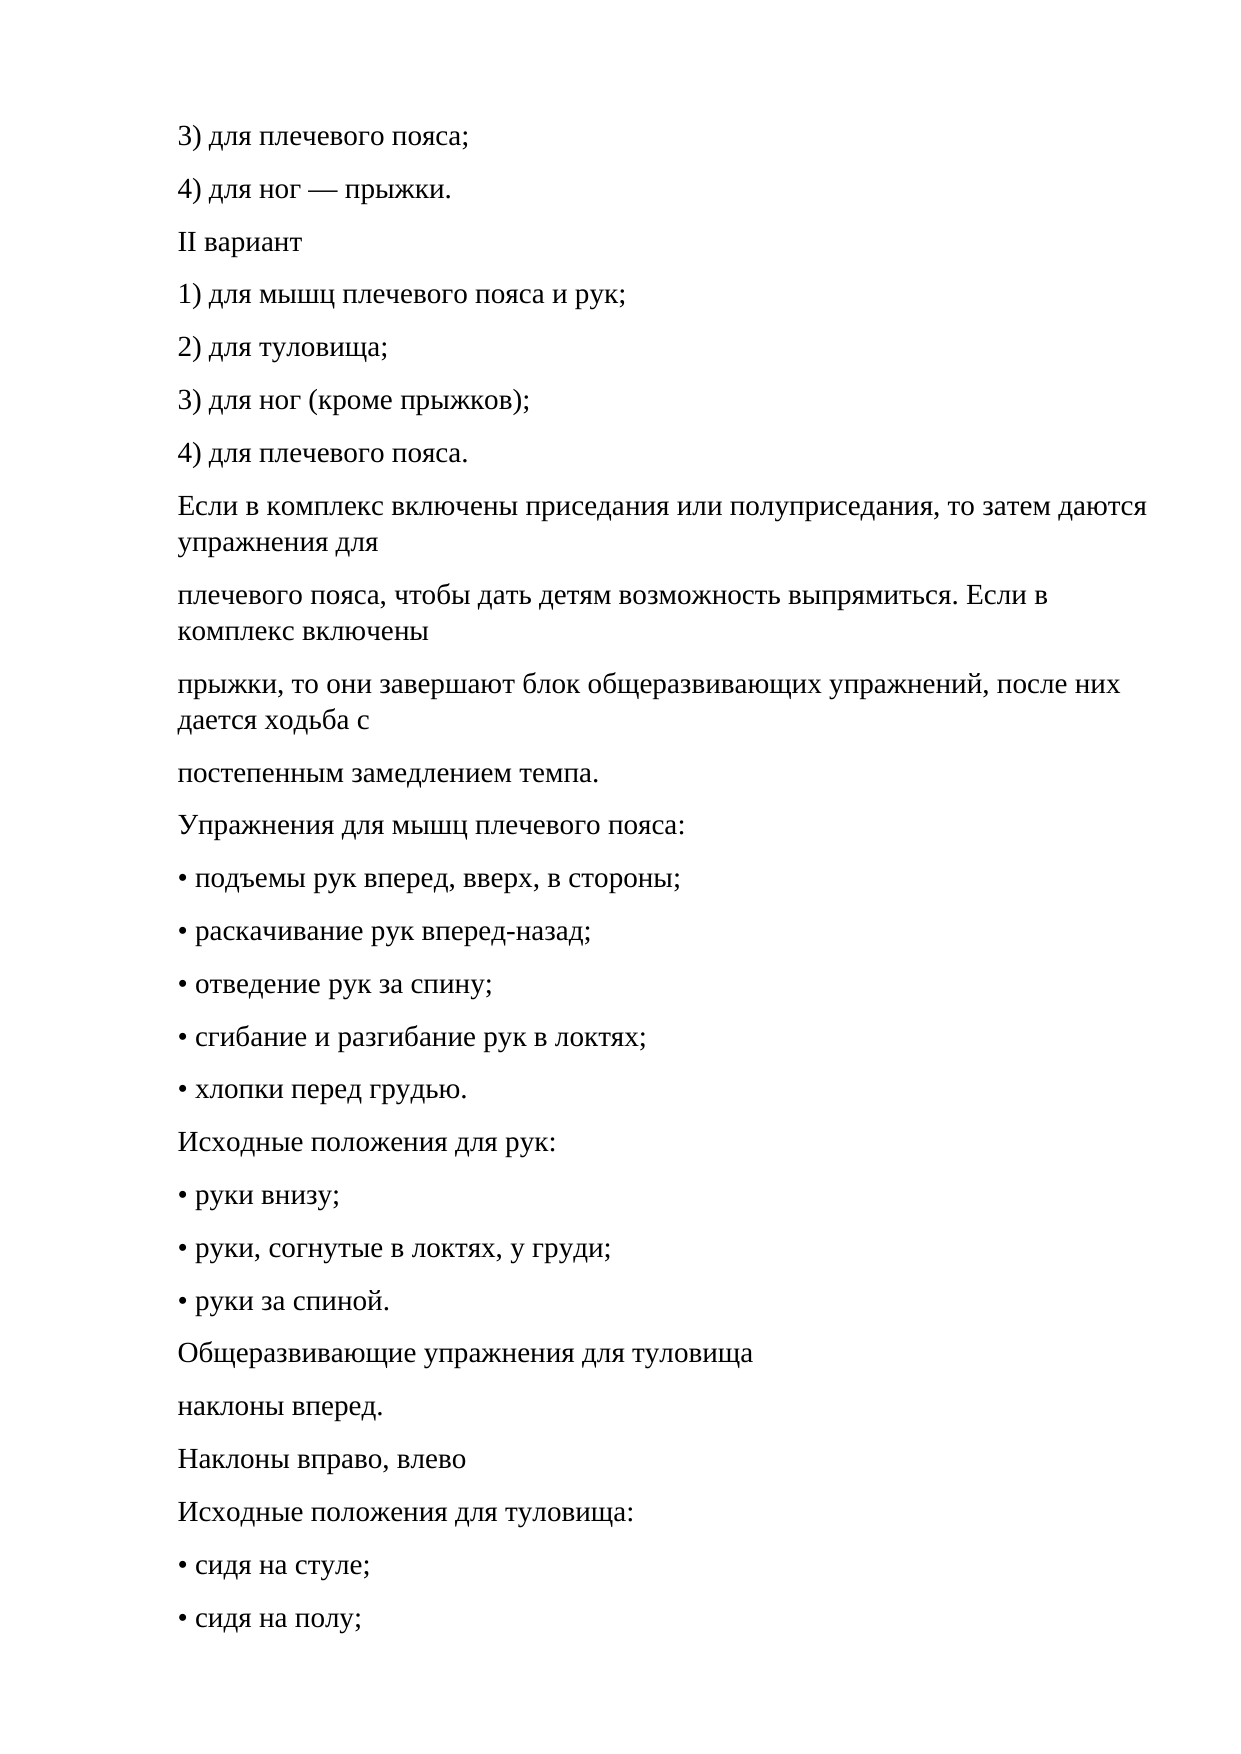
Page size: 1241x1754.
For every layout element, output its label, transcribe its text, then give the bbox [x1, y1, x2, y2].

text • сгибание и разгибание рук в локтях; [177, 1019, 1152, 1052]
text Наклоны вправо, влево [177, 1441, 1152, 1475]
text 2) для туловища; [177, 329, 1152, 363]
text 4) для ног — прыжки. [177, 171, 1152, 204]
text Общеразвивающие упражнения для туловища [177, 1336, 1152, 1369]
text • руки за спиной. [177, 1283, 1152, 1316]
text • сидя на полу; [177, 1600, 1152, 1633]
text прыжки, то они завершают блок общеразвивающих упражнений, после них дается ходьба с [177, 666, 1152, 735]
text Упражнения для мышц плечевого пояса: [177, 807, 1152, 841]
text • руки внизу; [177, 1177, 1152, 1211]
text 3) для плечевого пояса; [177, 118, 1152, 152]
text 4) для плечевого пояса. [177, 435, 1152, 468]
text • раскачивание рук вперед-назад; [177, 913, 1152, 947]
text • отведение рук за спину; [177, 966, 1152, 999]
text • подъемы рук вперед, вверх, в стороны; [177, 860, 1152, 894]
text 3) для ног (кроме прыжков); [177, 382, 1152, 416]
text Если в комплекс включены приседания или полуприседания, то затем даются упражнения для [177, 488, 1152, 557]
text постепенным замедлением темпа. [177, 755, 1152, 788]
text 1) для мышц плечевого пояса и рук; [177, 277, 1152, 310]
text • хлопки перед грудью. [177, 1072, 1152, 1105]
text наклоны вперед. [177, 1388, 1152, 1422]
text Исходные положения для туловища: [177, 1494, 1152, 1528]
text • руки, согнутые в локтях, у груди; [177, 1230, 1152, 1263]
text плечевого пояса, чтобы дать детям возможность выпрямиться. Если в комплекс включены [177, 577, 1152, 646]
text Исходные положения для рук: [177, 1124, 1152, 1158]
text II вариант [177, 224, 1152, 257]
text • сидя на стуле; [177, 1547, 1152, 1580]
